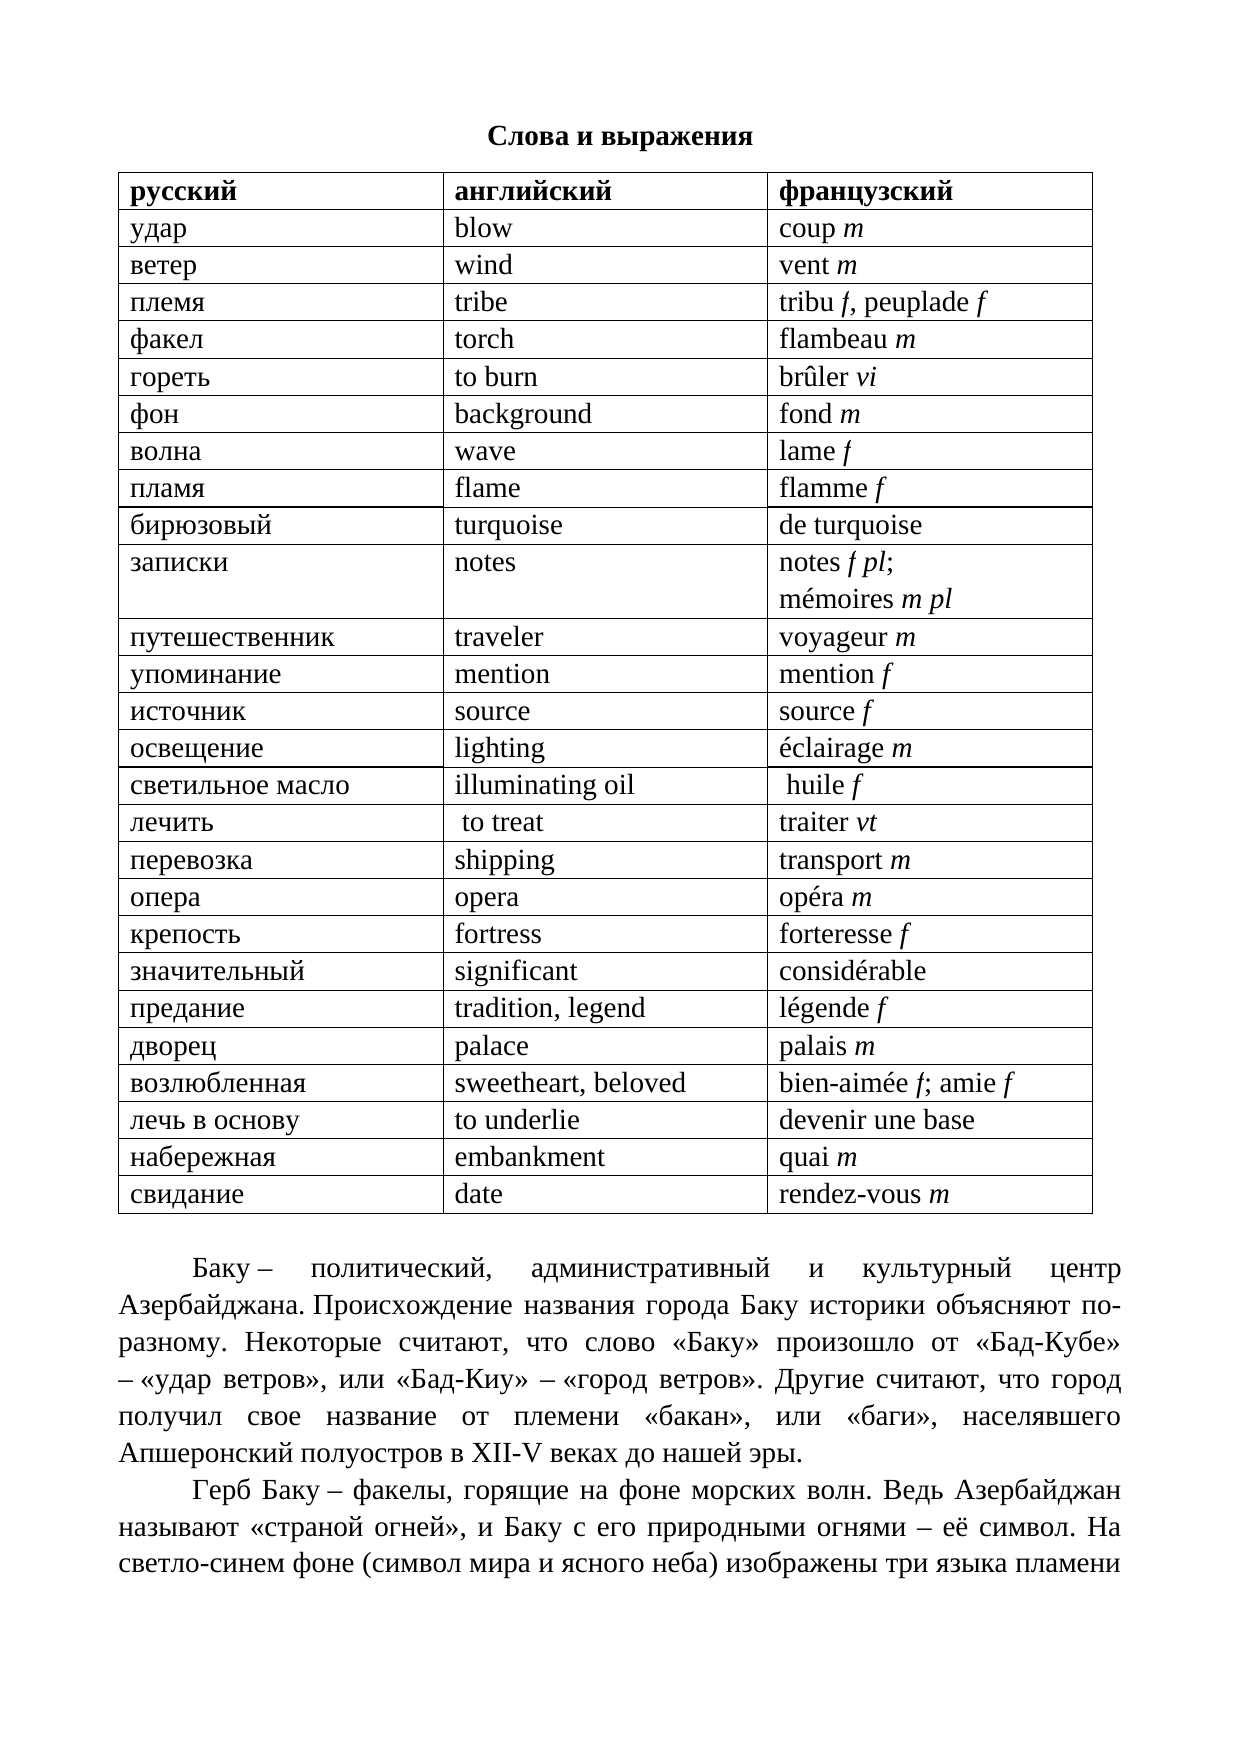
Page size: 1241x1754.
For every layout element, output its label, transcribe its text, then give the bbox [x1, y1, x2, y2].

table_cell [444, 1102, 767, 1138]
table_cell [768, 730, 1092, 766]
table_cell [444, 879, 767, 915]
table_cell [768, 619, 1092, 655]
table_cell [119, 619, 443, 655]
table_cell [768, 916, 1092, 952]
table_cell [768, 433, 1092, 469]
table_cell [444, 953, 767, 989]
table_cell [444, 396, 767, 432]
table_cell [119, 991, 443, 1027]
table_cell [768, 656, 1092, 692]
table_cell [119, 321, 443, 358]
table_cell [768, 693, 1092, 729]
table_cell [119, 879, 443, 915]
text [118, 1472, 1122, 1579]
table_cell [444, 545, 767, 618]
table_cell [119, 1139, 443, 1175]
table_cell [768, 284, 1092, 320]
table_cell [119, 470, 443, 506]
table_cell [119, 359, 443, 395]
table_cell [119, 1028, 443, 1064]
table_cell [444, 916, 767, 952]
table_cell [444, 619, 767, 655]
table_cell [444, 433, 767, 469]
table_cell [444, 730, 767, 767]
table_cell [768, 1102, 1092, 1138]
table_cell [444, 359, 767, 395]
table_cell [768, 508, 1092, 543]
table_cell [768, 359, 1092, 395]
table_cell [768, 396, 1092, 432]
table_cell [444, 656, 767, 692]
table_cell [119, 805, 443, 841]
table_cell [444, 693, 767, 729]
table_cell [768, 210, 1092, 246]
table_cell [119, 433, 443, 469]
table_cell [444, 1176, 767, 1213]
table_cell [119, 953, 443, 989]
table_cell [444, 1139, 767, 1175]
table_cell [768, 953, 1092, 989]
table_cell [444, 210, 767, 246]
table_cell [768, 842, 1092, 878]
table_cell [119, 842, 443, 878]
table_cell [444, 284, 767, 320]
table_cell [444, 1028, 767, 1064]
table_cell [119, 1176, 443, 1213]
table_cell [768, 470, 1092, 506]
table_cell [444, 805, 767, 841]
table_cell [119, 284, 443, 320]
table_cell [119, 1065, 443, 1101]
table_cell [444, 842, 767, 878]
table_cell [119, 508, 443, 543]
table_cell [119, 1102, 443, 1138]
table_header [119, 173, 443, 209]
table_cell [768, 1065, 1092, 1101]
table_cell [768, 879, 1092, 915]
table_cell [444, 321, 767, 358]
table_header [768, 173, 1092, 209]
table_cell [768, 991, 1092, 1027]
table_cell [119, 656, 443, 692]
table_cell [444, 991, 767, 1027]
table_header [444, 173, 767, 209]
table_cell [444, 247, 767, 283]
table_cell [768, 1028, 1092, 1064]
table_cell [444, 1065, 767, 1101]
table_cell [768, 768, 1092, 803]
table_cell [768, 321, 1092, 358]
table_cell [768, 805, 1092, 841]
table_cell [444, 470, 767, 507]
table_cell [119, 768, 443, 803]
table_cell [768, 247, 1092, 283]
text Баку – политический, административный и культурный центр Азербайджана. Происхождение названия города Баку историки объясняют по-разному. Некоторые считают, что слово «Баку» произошло от «Бад-Кубе» – «удар ветров», или «Бад-Киу» – «город ветров». Другие считают, что город получил свое название от племени «бакан», или «баги», населявшего Апшеронский полуостров в XII-V веках до нашей эры. [118, 1251, 1122, 1468]
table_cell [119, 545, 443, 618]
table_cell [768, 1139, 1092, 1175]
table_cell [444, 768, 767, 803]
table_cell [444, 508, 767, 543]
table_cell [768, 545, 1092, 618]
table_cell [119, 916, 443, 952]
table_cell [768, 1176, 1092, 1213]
text Слова и выражения [118, 118, 1122, 152]
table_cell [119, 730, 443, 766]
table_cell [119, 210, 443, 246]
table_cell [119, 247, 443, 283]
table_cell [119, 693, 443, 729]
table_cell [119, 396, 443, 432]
